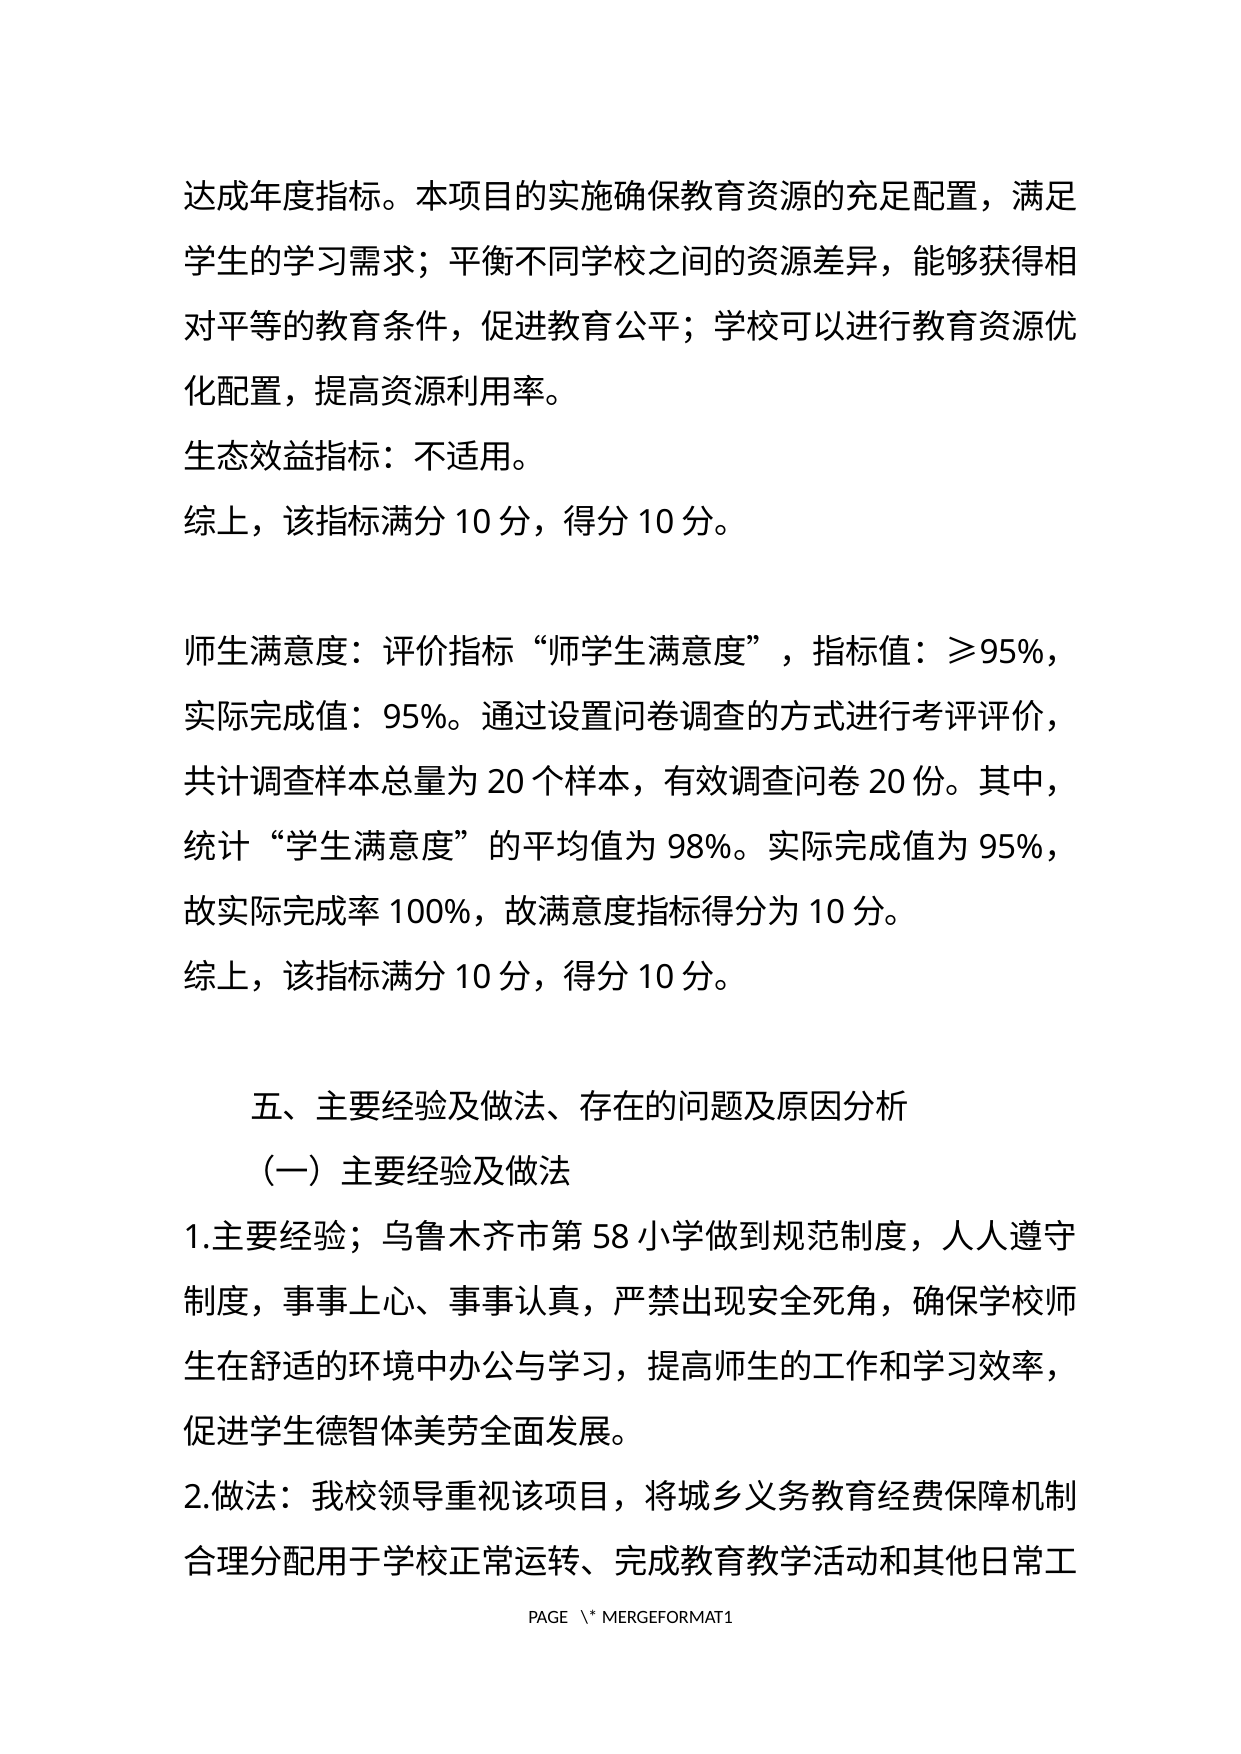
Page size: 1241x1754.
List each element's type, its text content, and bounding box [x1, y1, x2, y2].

text 五、主要经验及做法、存在的问题及原因分析 [183, 1072, 1078, 1137]
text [183, 1137, 1078, 1592]
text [183, 162, 1078, 552]
text 师生满意度：评价指标“师学生满意度”，指标值：≥95%，实际完成值：95%。通过设置问卷调查的方式进行考评评价，共计调查样本总量为20个样本，有效调查问卷20份。其中，统计“学生满意度”的平均值为98%。实际完成值为95%，故实际完成率100%，故满意度指标得分为10分。 综上，该指标满分10分，得分10分。 [183, 552, 1078, 1007]
